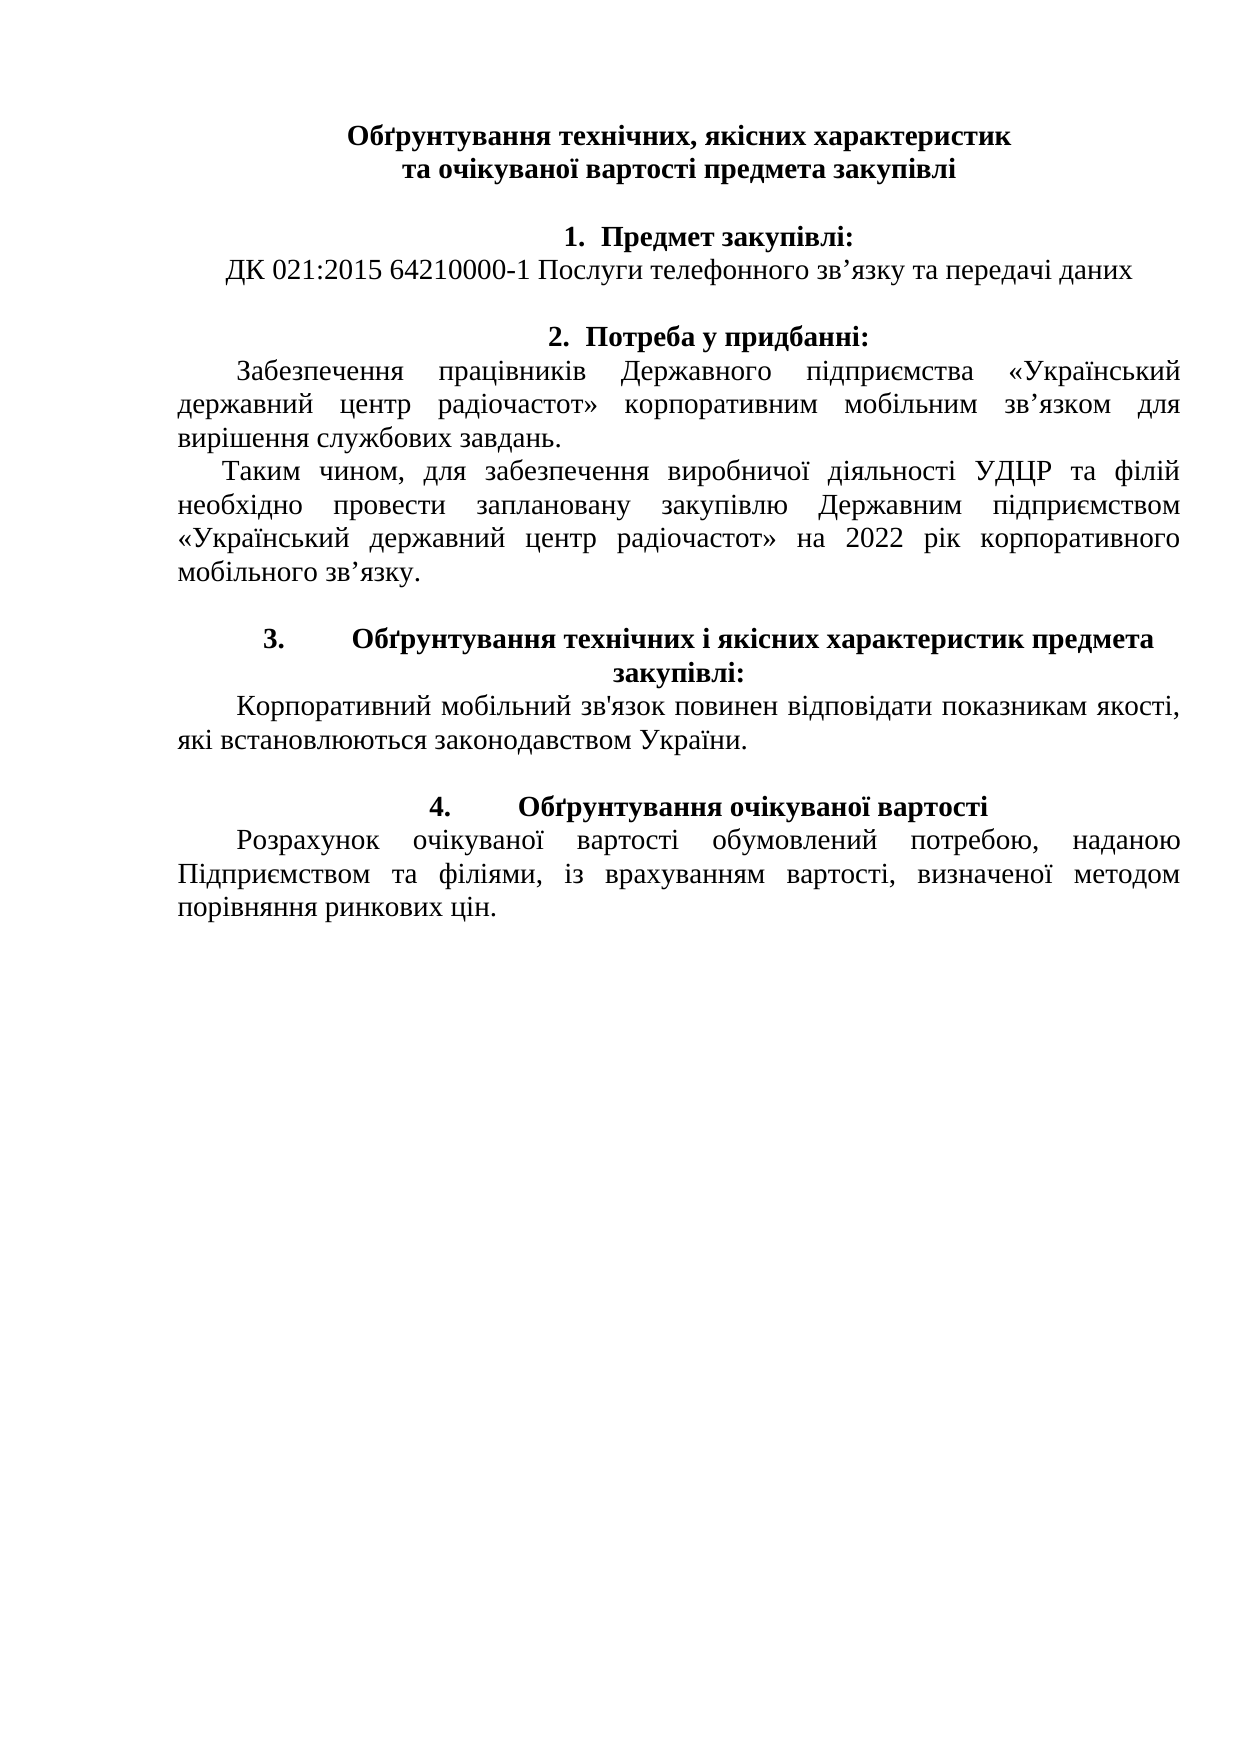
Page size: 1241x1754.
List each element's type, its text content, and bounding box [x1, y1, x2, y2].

text Таким чином, для забезпечення виробничої діяльності УДЦР та філій необхідно провести заплановану закупівлю Державним підприємством «Український державний центр радіочастот» на 2022 рік корпоративного мобільного зв’язку. [177, 453, 1181, 588]
text Корпоративний мобільний зв'язок повинен відповідати показникам якості, які встановлюються законодавством України. [177, 688, 1181, 755]
text Розрахунок очікуваної вартості обумовлений потребою, наданою Підприємством та філіями, із врахуванням вартості, визначеної методом порівняння ринкових цін. [177, 822, 1181, 923]
text Обґрунтування технічних, якісних характеристик [177, 118, 1181, 152]
text та очікуваної вартості предмета закупівлі [177, 152, 1181, 185]
list Потреба у придбанні: [236, 319, 1181, 353]
text ДК 021:2015 64210000-1 Послуги телефонного зв’язку та передачі даних [177, 252, 1181, 286]
list Предмет закупівлі: [236, 219, 1181, 252]
list Обґрунтування технічних і якісних характеристик предмета закупівлі: [177, 621, 1181, 688]
list Обґрунтування очікуваної вартості [177, 789, 1181, 822]
list Забезпечення працівників Державного підприємства «Український державний центр радіочастот» корпоративним мобільним зв’язком для вирішення службових завдань. [177, 353, 1181, 453]
